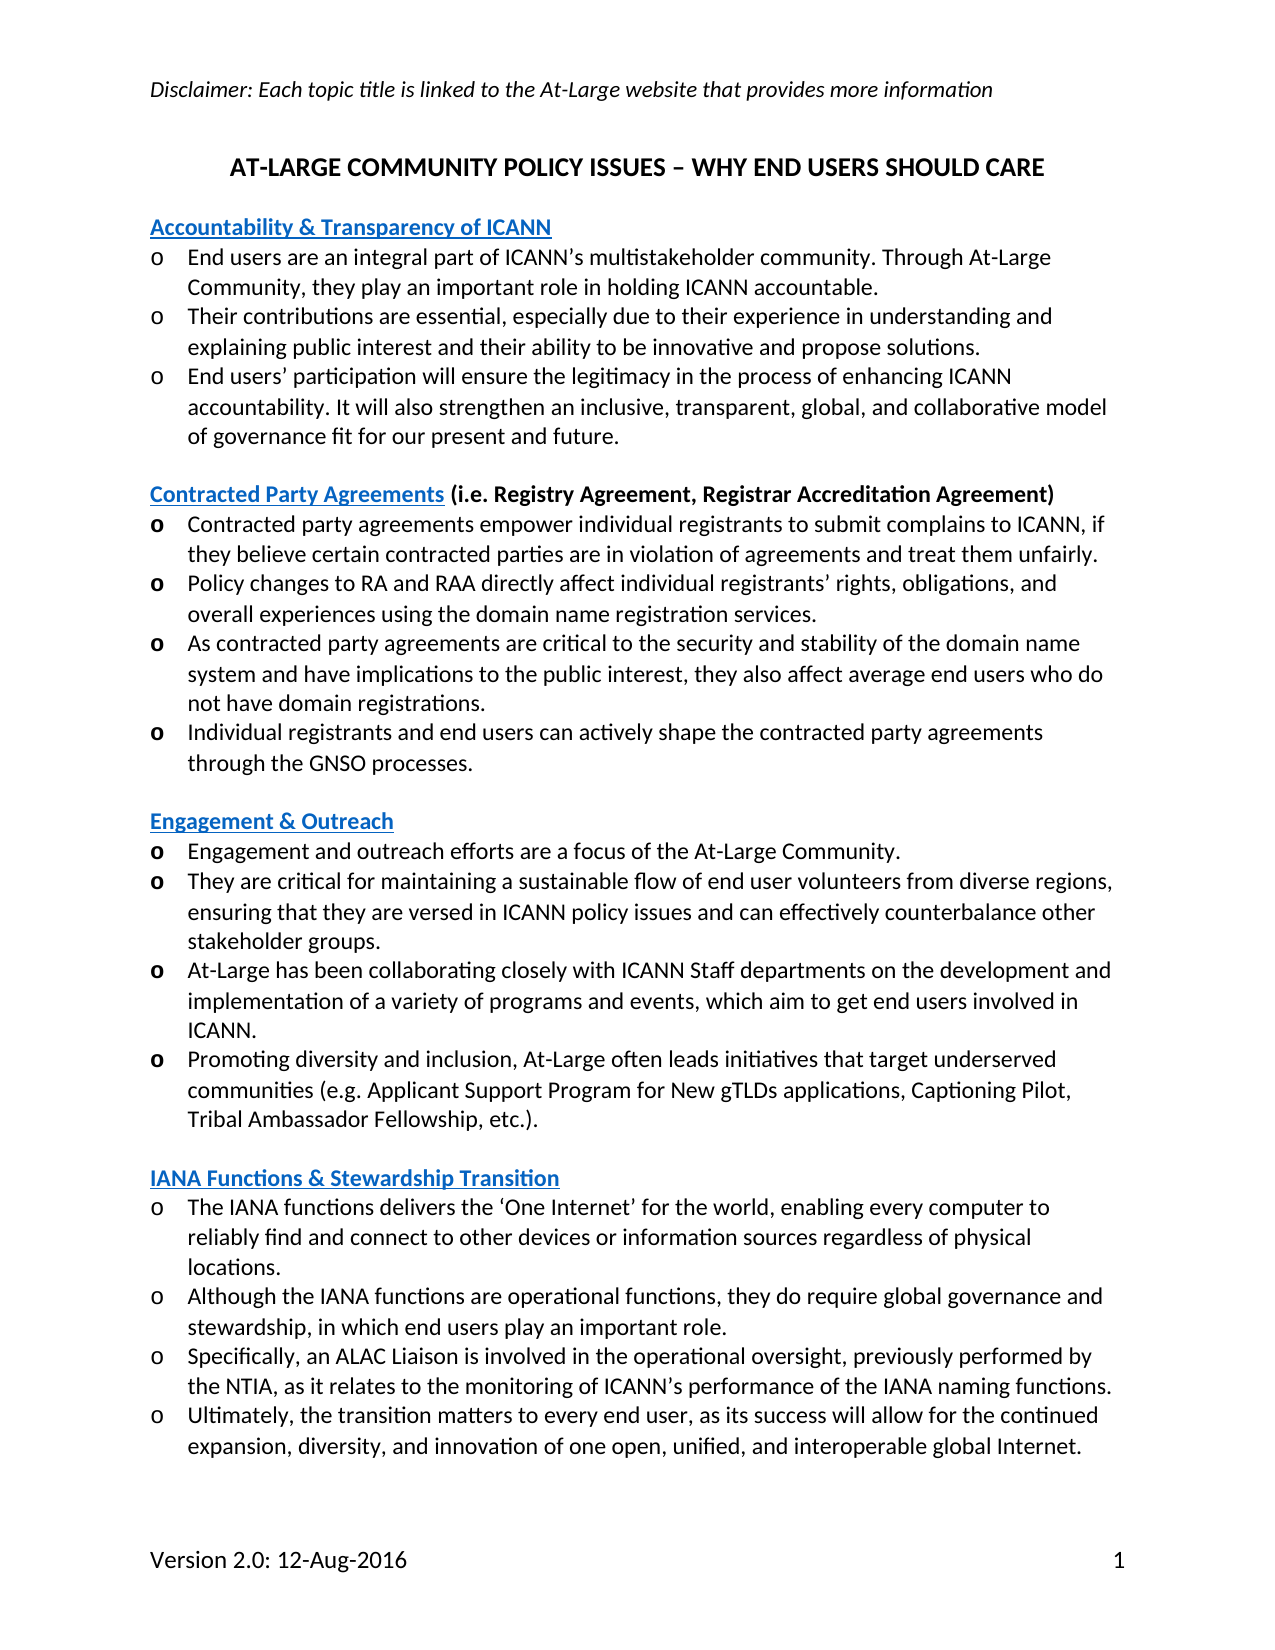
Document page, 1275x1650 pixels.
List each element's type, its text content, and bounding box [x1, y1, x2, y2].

list They are critical for maintaining a sustainable flow of end user volunteers from diverse regions, ensuring that they are versed in ICANN policy issues and can effectively counterbalance other stakeholder groups. [150, 866, 1125, 955]
list Individual registrants and end users can actively shape the contracted party agreements through the GNSO processes. [150, 717, 1125, 777]
text AT-LARGE COMMUNITY POLICY ISSUES – WHY END USERS SHOULD CARE [150, 150, 1125, 183]
list Promoting diversity and inclusion, At-Large often leads initiatives that target underserved communities (e.g. Applicant Support Program for New gTLDs applications, Captioning Pilot, Tribal Ambassador Fellowship, etc.). [150, 1044, 1125, 1133]
list Ultimately, the transition matters to every end user, as its success will allow for the continued expansion, diversity, and innovation of one open, unified, and interoperable global Internet. [150, 1401, 1125, 1460]
list Specifically, an ALAC Liaison is involved in the operational oversight, previously performed by the NTIA, as it relates to the monitoring of ICANN’s performance of the IANA naming functions. [150, 1341, 1125, 1401]
list Their contributions are essential, especially due to their experience in understanding and explaining public interest and their ability to be innovative and propose solutions. [150, 301, 1125, 361]
text Accountability & Transparency of ICANN [150, 212, 1125, 242]
text IANA Functions & Stewardship Transition [150, 1163, 1125, 1192]
list As contracted party agreements are critical to the security and stability of the domain name system and have implications to the public interest, they also affect average end users who do not have domain registrations. [150, 628, 1125, 717]
list Contracted party agreements empower individual registrants to submit complains to ICANN, if they believe certain contracted parties are in violation of agreements and treat them unfairly. [150, 509, 1125, 568]
text Contracted Party Agreements (i.e. Registry Agreement, Registrar Accreditation Agreement) [150, 479, 1125, 509]
list The IANA functions delivers the ‘One Internet’ for the world, enabling every computer to reliably find and connect to other devices or information sources regardless of physical locations. [150, 1192, 1125, 1281]
list Although the IANA functions are operational functions, they do require global governance and stewardship, in which end users play an important role. [150, 1281, 1125, 1341]
list Engagement and outreach efforts are a focus of the At-Large Community. [150, 836, 1125, 866]
list At-Large has been collaborating closely with ICANN Staff departments on the development and implementation of a variety of programs and events, which aim to get end users involved in ICANN. [150, 955, 1125, 1044]
list Policy changes to RA and RAA directly affect individual registrants’ rights, obligations, and overall experiences using the domain name registration services. [150, 568, 1125, 628]
list End users’ participation will ensure the legitimacy in the process of enhancing ICANN accountability. It will also strengthen an inclusive, transparent, global, and collaborative model of governance fit for our present and future. [150, 361, 1125, 450]
list End users are an integral part of ICANN’s multistakeholder community. Through At-Large Community, they play an important role in holding ICANN accountable. [150, 242, 1125, 301]
text Engagement & Outreach [150, 806, 1125, 836]
